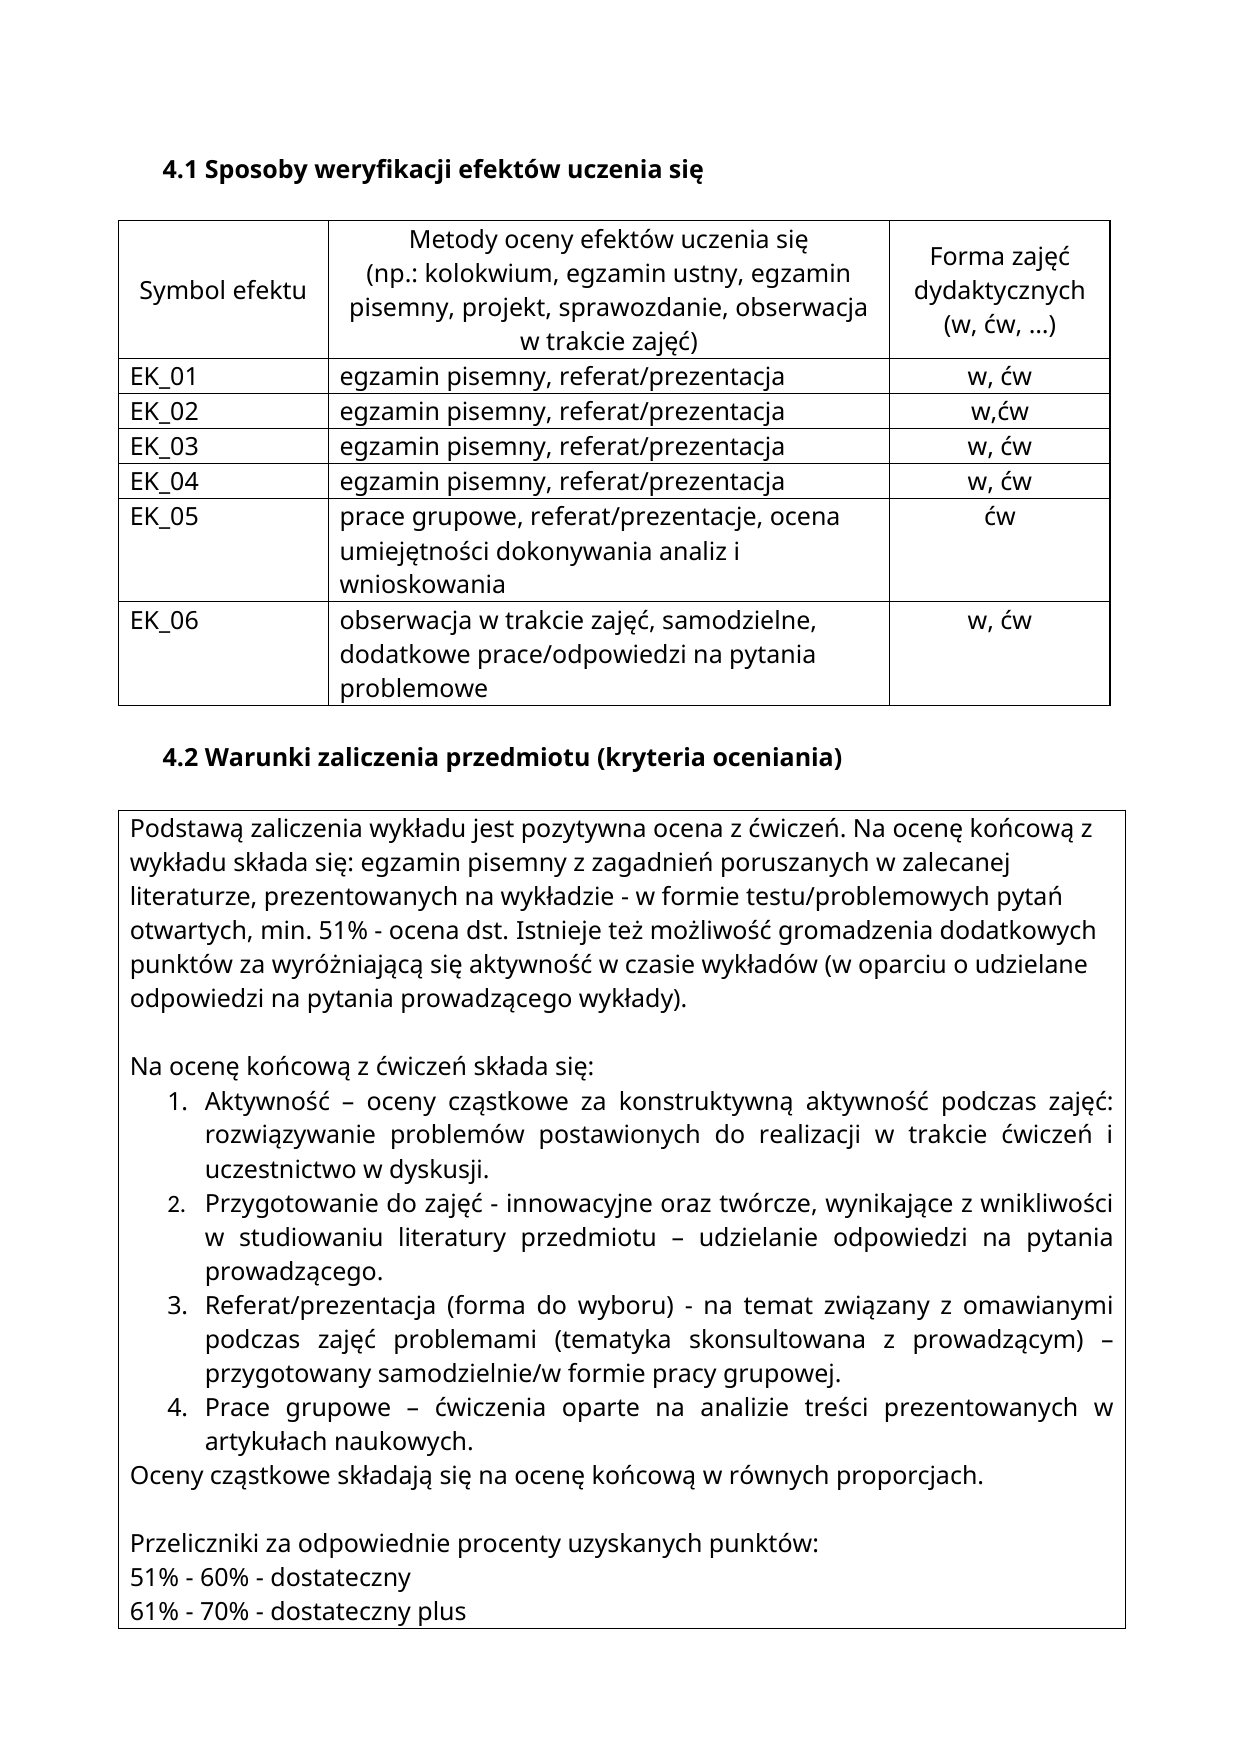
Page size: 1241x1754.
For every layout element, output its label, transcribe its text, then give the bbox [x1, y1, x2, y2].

table_header Symbol efektu [119, 221, 328, 358]
table_header Forma zajęć dydaktycznych (w, ćw, …) [890, 221, 1109, 358]
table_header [119, 811, 1125, 1628]
table_cell EK_01 [119, 359, 328, 393]
table_cell egzamin pisemny, referat/prezentacja [329, 359, 889, 393]
table_cell EK_04 [119, 464, 328, 498]
table_cell w, ćw [890, 464, 1109, 498]
table_cell egzamin pisemny, referat/prezentacja [329, 394, 889, 428]
table_cell EK_03 [119, 429, 328, 463]
table_cell w, ćw [890, 429, 1109, 463]
table_cell EK_05 [119, 499, 328, 601]
table_cell ćw [890, 499, 1109, 601]
text 4.2 Warunki zaliczenia przedmiotu (kryteria oceniania) [162, 739, 1122, 774]
table_cell EK_06 [119, 602, 328, 704]
table_cell w,ćw [890, 394, 1109, 428]
table_header Metody oceny efektów uczenia się (np.: kolokwium, egzamin ustny, egzamin pisemny, projekt, sprawozdanie, obserwacja w trakcie zajęć) [329, 221, 889, 358]
table_cell obserwacja w trakcie zajęć, samodzielne, dodatkowe prace/odpowiedzi na pytania problemowe [329, 602, 889, 704]
text 4.1 Sposoby weryfikacji efektów uczenia się [162, 152, 1122, 186]
table_cell w, ćw [890, 602, 1109, 704]
table_cell prace grupowe, referat/prezentacje, ocena umiejętności dokonywania analiz i wnioskowania [329, 499, 889, 601]
table_cell w, ćw [890, 359, 1109, 393]
table_cell egzamin pisemny, referat/prezentacja [329, 464, 889, 498]
table_cell egzamin pisemny, referat/prezentacja [329, 429, 889, 463]
table_cell EK_02 [119, 394, 328, 428]
